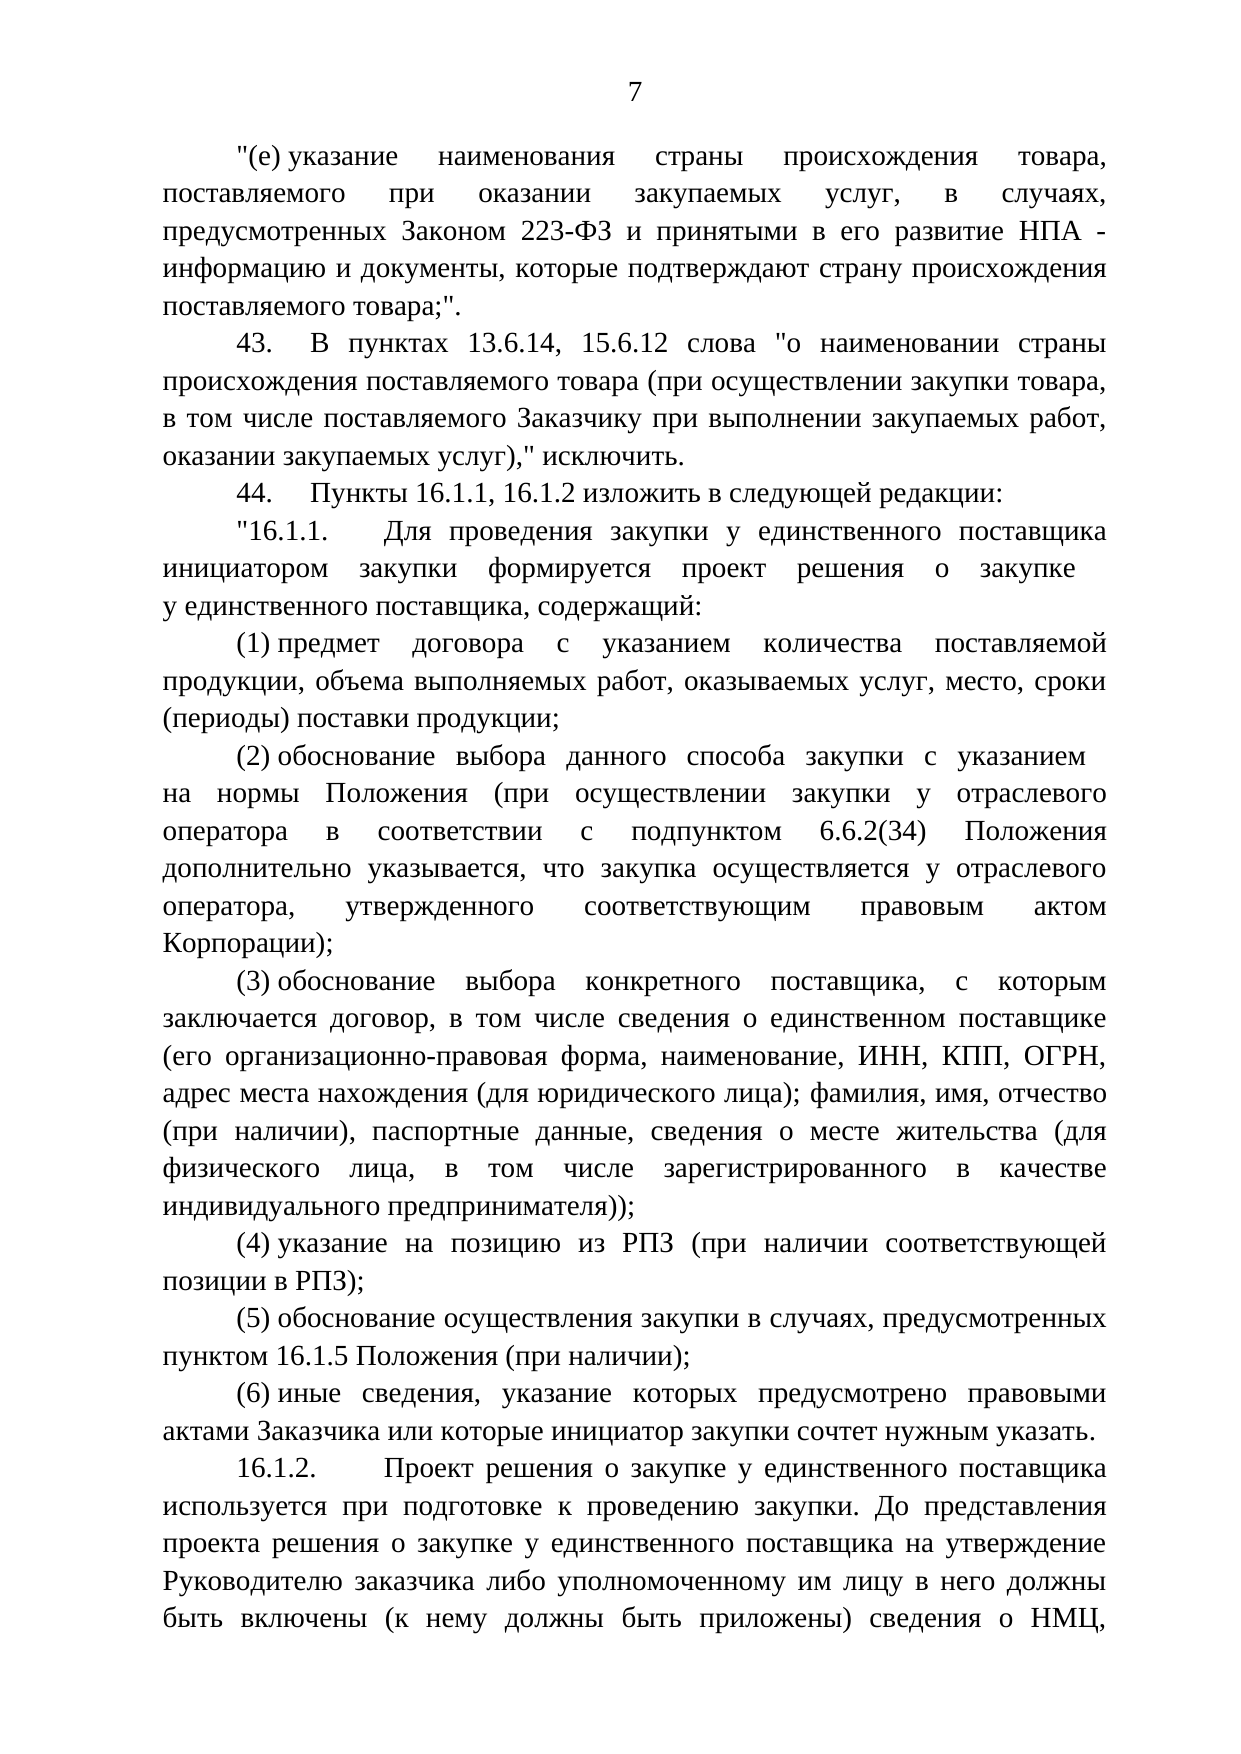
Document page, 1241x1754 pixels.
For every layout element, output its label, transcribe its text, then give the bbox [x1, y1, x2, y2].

text "16.1.1. Для проведения закупки у единственного поставщика инициатором закупки формируется проект решения о закупке у единственного поставщика, содержащий: [162, 510, 1107, 623]
text (6) иные сведения, указание которых предусмотрено правовыми актами Заказчика или которые инициатор закупки сочтет нужным указать. [162, 1373, 1107, 1448]
list В пунктах 13.6.14, 15.6.12 слова "о наименовании страны происхождения поставляемого товара (при осуществлении закупки товара, в том числе поставляемого Заказчику при выполнении закупаемых работ, оказании закупаемых услуг)," исключить. [162, 323, 1107, 473]
text (2) обоснование выбора данного способа закупки с указанием на нормы Положения (при осуществлении закупки у отраслевого оператора в соответствии с подпунктом 6.6.2(34) Положения дополнительно указывается, что закупка осуществляется у отраслевого оператора, утвержденного соответствующим правовым актом Корпорации); [162, 735, 1107, 960]
text (4) указание на позицию из РПЗ (при наличии соответствующей позиции в РПЗ); [162, 1223, 1107, 1298]
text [162, 1448, 1107, 1635]
text (5) обоснование осуществления закупки в случаях, предусмотренных пунктом 16.1.5 Положения (при наличии); [162, 1298, 1107, 1373]
list "(е) указание наименования страны происхождения товара, поставляемого при оказании закупаемых услуг, в случаях, предусмотренных Законом 223-ФЗ и принятыми в его развитие НПА - информацию и документы, которые подтверждают страну происхождения поставляемого товара;". [162, 135, 1107, 323]
list Пункты 16.1.1, 16.1.2 изложить в следующей редакции: [162, 473, 1107, 510]
text (1) предмет договора с указанием количества поставляемой продукции, объема выполняемых работ, оказываемых услуг, место, сроки (периоды) поставки продукции; [162, 623, 1107, 735]
text (3) обоснование выбора конкретного поставщика, с которым заключается договор, в том числе сведения о единственном поставщике (его организационно-правовая форма, наименование, ИНН, КПП, ОГРН, адрес места нахождения (для юридического лица); фамилия, имя, отчество (при наличии), паспортные данные, сведения о месте жительства (для физического лица, в том числе зарегистрированного в качестве индивидуального предпринимателя)); [162, 960, 1107, 1223]
